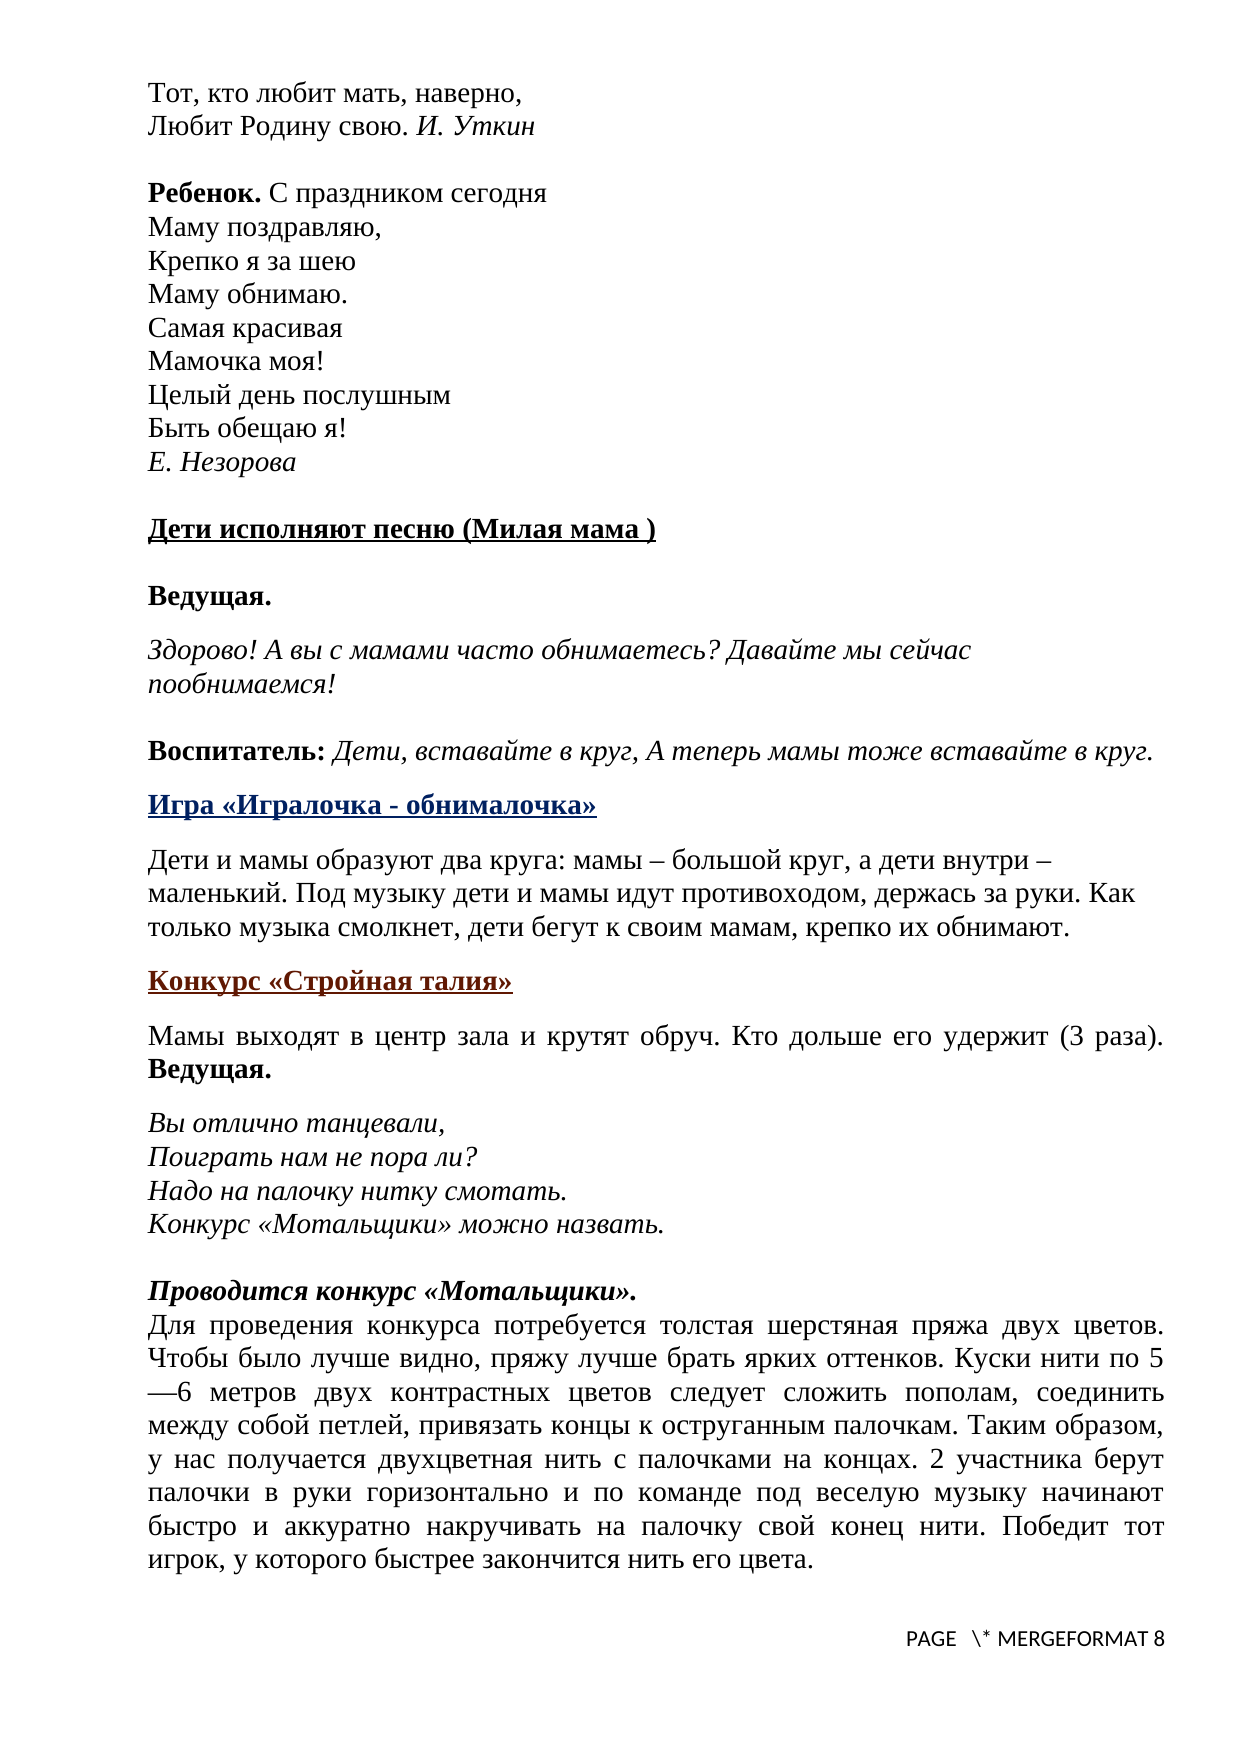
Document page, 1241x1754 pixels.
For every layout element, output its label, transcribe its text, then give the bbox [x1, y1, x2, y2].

text Быть обещаю я! [148, 410, 1165, 444]
text Конкурс «Стройная талия» [148, 963, 1165, 997]
text Мамочка моя! [148, 343, 1165, 377]
text Здорово! А вы с мамами часто обнимаетесь? Давайте мы сейчас пообнимаемся! Воспитатель: Дети, вставайте в круг, А теперь мамы тоже вставайте в круг. [148, 632, 1165, 767]
text Проводится конкурс «Мотальщики». [148, 1273, 1165, 1307]
text Маму обнимаю. [148, 276, 1165, 310]
text Крепко я за шею [148, 243, 1165, 276]
text Самая красивая [148, 310, 1165, 343]
text Любит Родину свою. И. Уткин [148, 108, 1165, 142]
text Дети исполняют песню (Милая мама ) [148, 511, 1165, 544]
text Вы отлично танцевали, [148, 1106, 1165, 1139]
text Конкурс «Мотальщики» можно назвать. [148, 1206, 1165, 1240]
text Надо на палочку нитку смотать. [148, 1173, 1165, 1206]
text Ребенок. С праздником сегодня [148, 176, 1165, 209]
text Ведущая. [148, 578, 1165, 612]
text Мамы выходят в центр зала и крутят обруч. Кто дольше его удержит (3 раза). Ведущая. [148, 1018, 1165, 1085]
text Тот, кто любит мать, наверно, [148, 75, 1165, 108]
text Дети и мамы образуют два круга: мамы – большой круг, а дети внутри – маленький. Под музыку дети и мамы идут противоходом, держась за руки. Как только музыка смолкнет, дети бегут к своим мамам, крепко их обнимают. [148, 842, 1165, 942]
text Е. Незорова [148, 444, 1165, 477]
text Поиграть нам не пора ли? [148, 1139, 1165, 1173]
text Целый день послушным [148, 377, 1165, 410]
text Для проведения конкурса потребуется толстая шерстяная пряжа двух цветов. Чтобы было лучше видно, пряжу лучше брать ярких оттенков. Куски нити по 5—6 метров двух контрастных цветов следует сложить пополам, соединить между собой петлей, привязать концы к оструганным палочкам. Таким образом, у нас получается двухцветная нить с палочками на концах. 2 участника берут палочки в руки горизонтально и по команде под веселую музыку начинают быстро и аккуратно накручивать на палочку свой конец нити. Победит тот игрок, у которого быстрее закончится нить его цвета. [148, 1307, 1165, 1575]
text Игра «Игралочка - обнималочка» [148, 787, 1165, 821]
text Маму поздравляю, [148, 209, 1165, 243]
